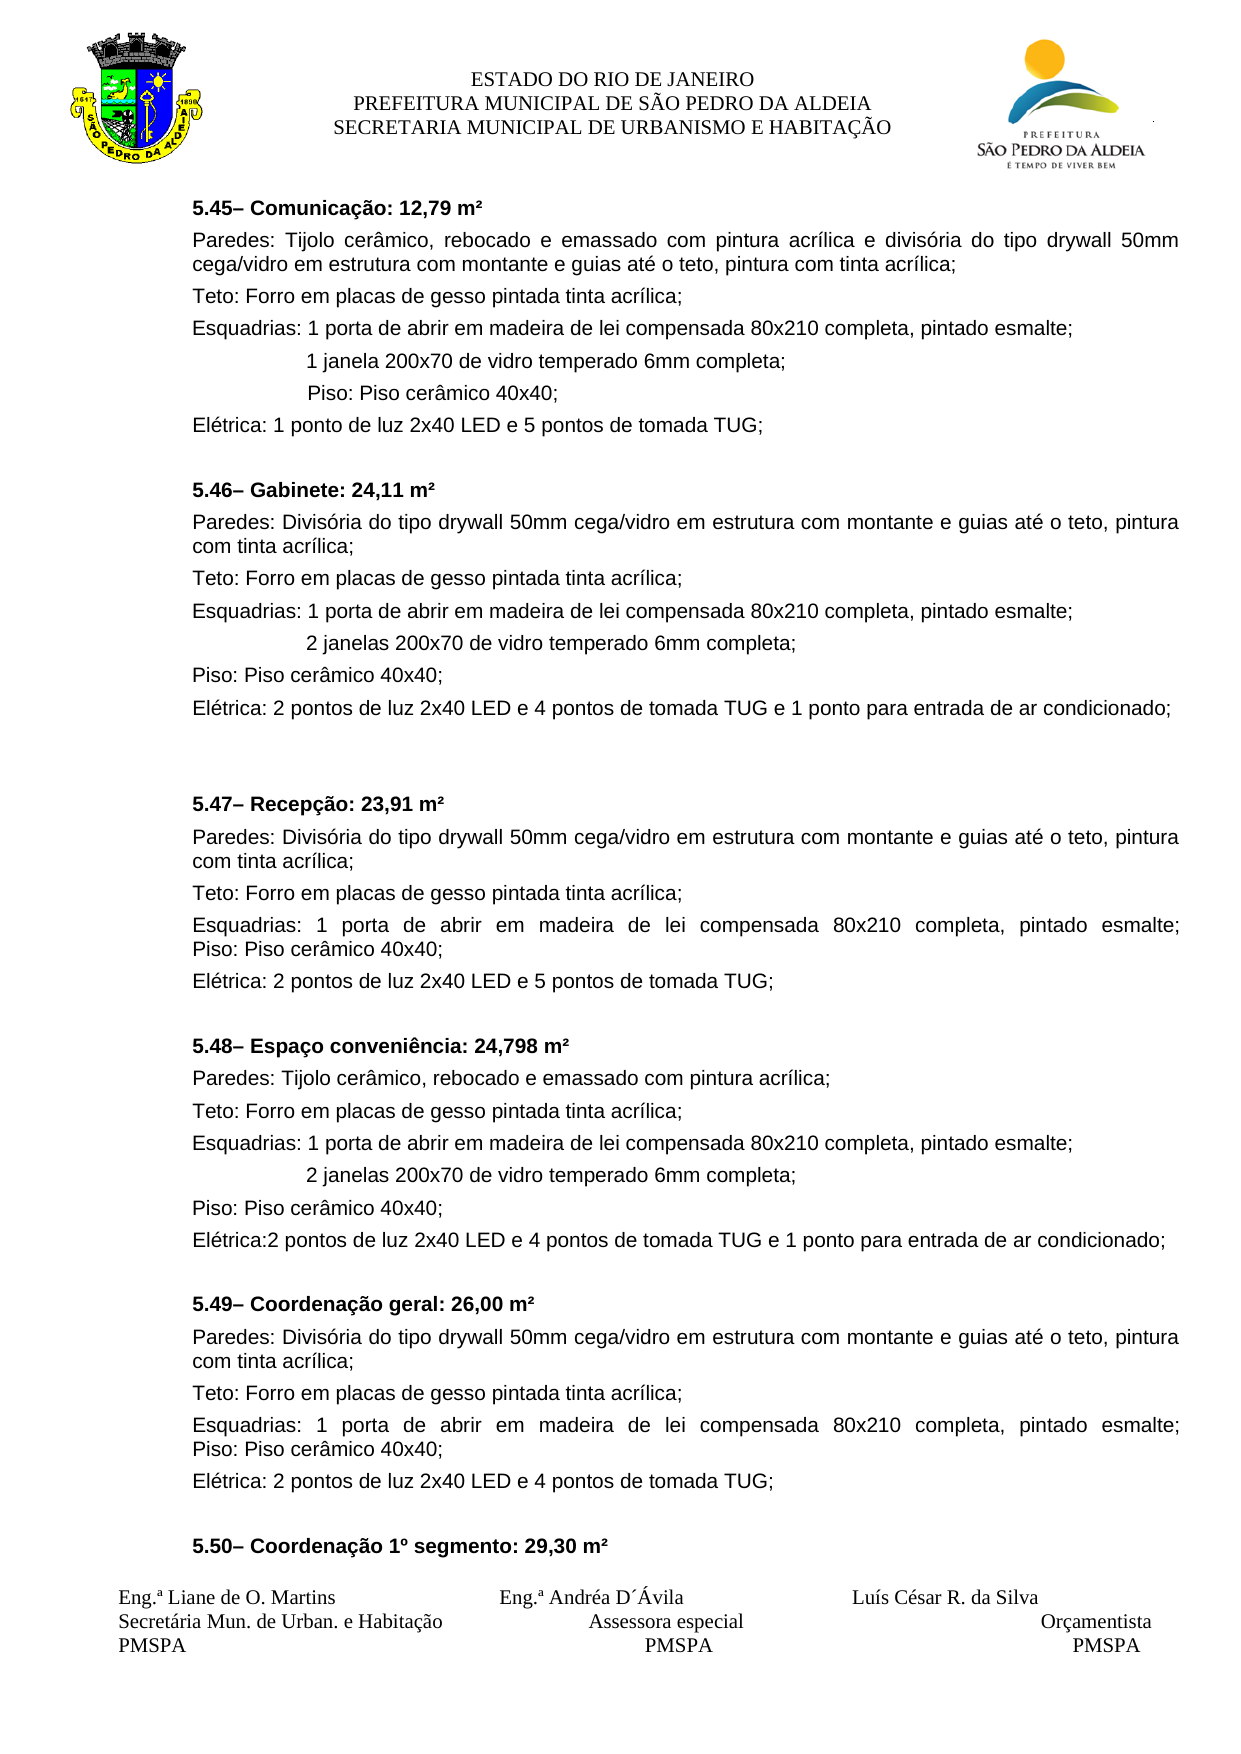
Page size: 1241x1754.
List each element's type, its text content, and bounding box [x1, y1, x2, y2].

text 1 janela 200x70 de vidro temperado 6mm completa; [118, 348, 1181, 372]
text Teto: Forro em placas de gesso pintada tinta acrílica; [192, 566, 1181, 590]
text Elétrica:2 pontos de luz 2x40 LED e 4 pontos de tomada TUG e 1 ponto para entrada de ar condicionado; [192, 1228, 1181, 1252]
text Teto: Forro em placas de gesso pintada tinta acrílica; [192, 1098, 1181, 1122]
picture [63, 28, 206, 165]
text Paredes: Divisória do tipo drywall 50mm cega/vidro em estrutura com montante e guias até o teto, pintura com tinta acrílica; [192, 510, 1181, 558]
text Piso: Piso cerâmico 40x40; [118, 1195, 1181, 1219]
text Elétrica: 2 pontos de luz 2x40 LED e 4 pontos de tomada TUG e 1 ponto para entrada de ar condicionado; [192, 695, 1181, 719]
text 2 janelas 200x70 de vidro temperado 6mm completa; [118, 1163, 1181, 1187]
text Teto: Forro em placas de gesso pintada tinta acrílica; [192, 284, 1181, 308]
text Esquadrias: 1 porta de abrir em madeira de lei compensada 80x210 completa, pintado esmalte; [118, 598, 1181, 622]
text 5.50– Coordenação 1º segmento: 29,30 m² [192, 1534, 1181, 1558]
picture [972, 31, 1164, 171]
text Esquadrias: 1 porta de abrir em madeira de lei compensada 80x210 completa, pintado esmalte; Piso: Piso cerâmico 40x40; [192, 1413, 1181, 1461]
text Elétrica: 2 pontos de luz 2x40 LED e 5 pontos de tomada TUG; [192, 969, 1181, 993]
text 2 janelas 200x70 de vidro temperado 6mm completa; [118, 631, 1181, 655]
text Piso: Piso cerâmico 40x40; [118, 381, 1181, 405]
text Esquadrias: 1 porta de abrir em madeira de lei compensada 80x210 completa, pintado esmalte; [118, 1131, 1181, 1155]
text Teto: Forro em placas de gesso pintada tinta acrílica; [192, 881, 1181, 905]
text 5.48– Espaço conveniência: 24,798 m² [192, 1034, 1181, 1058]
text 5.46– Gabinete: 24,11 m² [192, 478, 1181, 502]
text 5.45– Comunicação: 12,79 m² [192, 195, 1181, 219]
text Paredes: Divisória do tipo drywall 50mm cega/vidro em estrutura com montante e guias até o teto, pintura com tinta acrílica; [192, 1324, 1181, 1372]
text Paredes: Tijolo cerâmico, rebocado e emassado com pintura acrílica; [192, 1066, 1181, 1090]
text 5.47– Recepção: 23,91 m² [192, 792, 1181, 816]
text Elétrica: 1 ponto de luz 2x40 LED e 5 pontos de tomada TUG; [192, 413, 1181, 437]
text Esquadrias: 1 porta de abrir em madeira de lei compensada 80x210 completa, pintado esmalte; Piso: Piso cerâmico 40x40; [192, 913, 1181, 961]
text Teto: Forro em placas de gesso pintada tinta acrílica; [192, 1381, 1181, 1405]
text Paredes: Divisória do tipo drywall 50mm cega/vidro em estrutura com montante e guias até o teto, pintura com tinta acrílica; [192, 824, 1181, 872]
text 5.49– Coordenação geral: 26,00 m² [192, 1292, 1181, 1316]
text Elétrica: 2 pontos de luz 2x40 LED e 4 pontos de tomada TUG; [192, 1469, 1181, 1493]
text Esquadrias: 1 porta de abrir em madeira de lei compensada 80x210 completa, pintado esmalte; [118, 316, 1181, 340]
text Piso: Piso cerâmico 40x40; [118, 663, 1181, 687]
